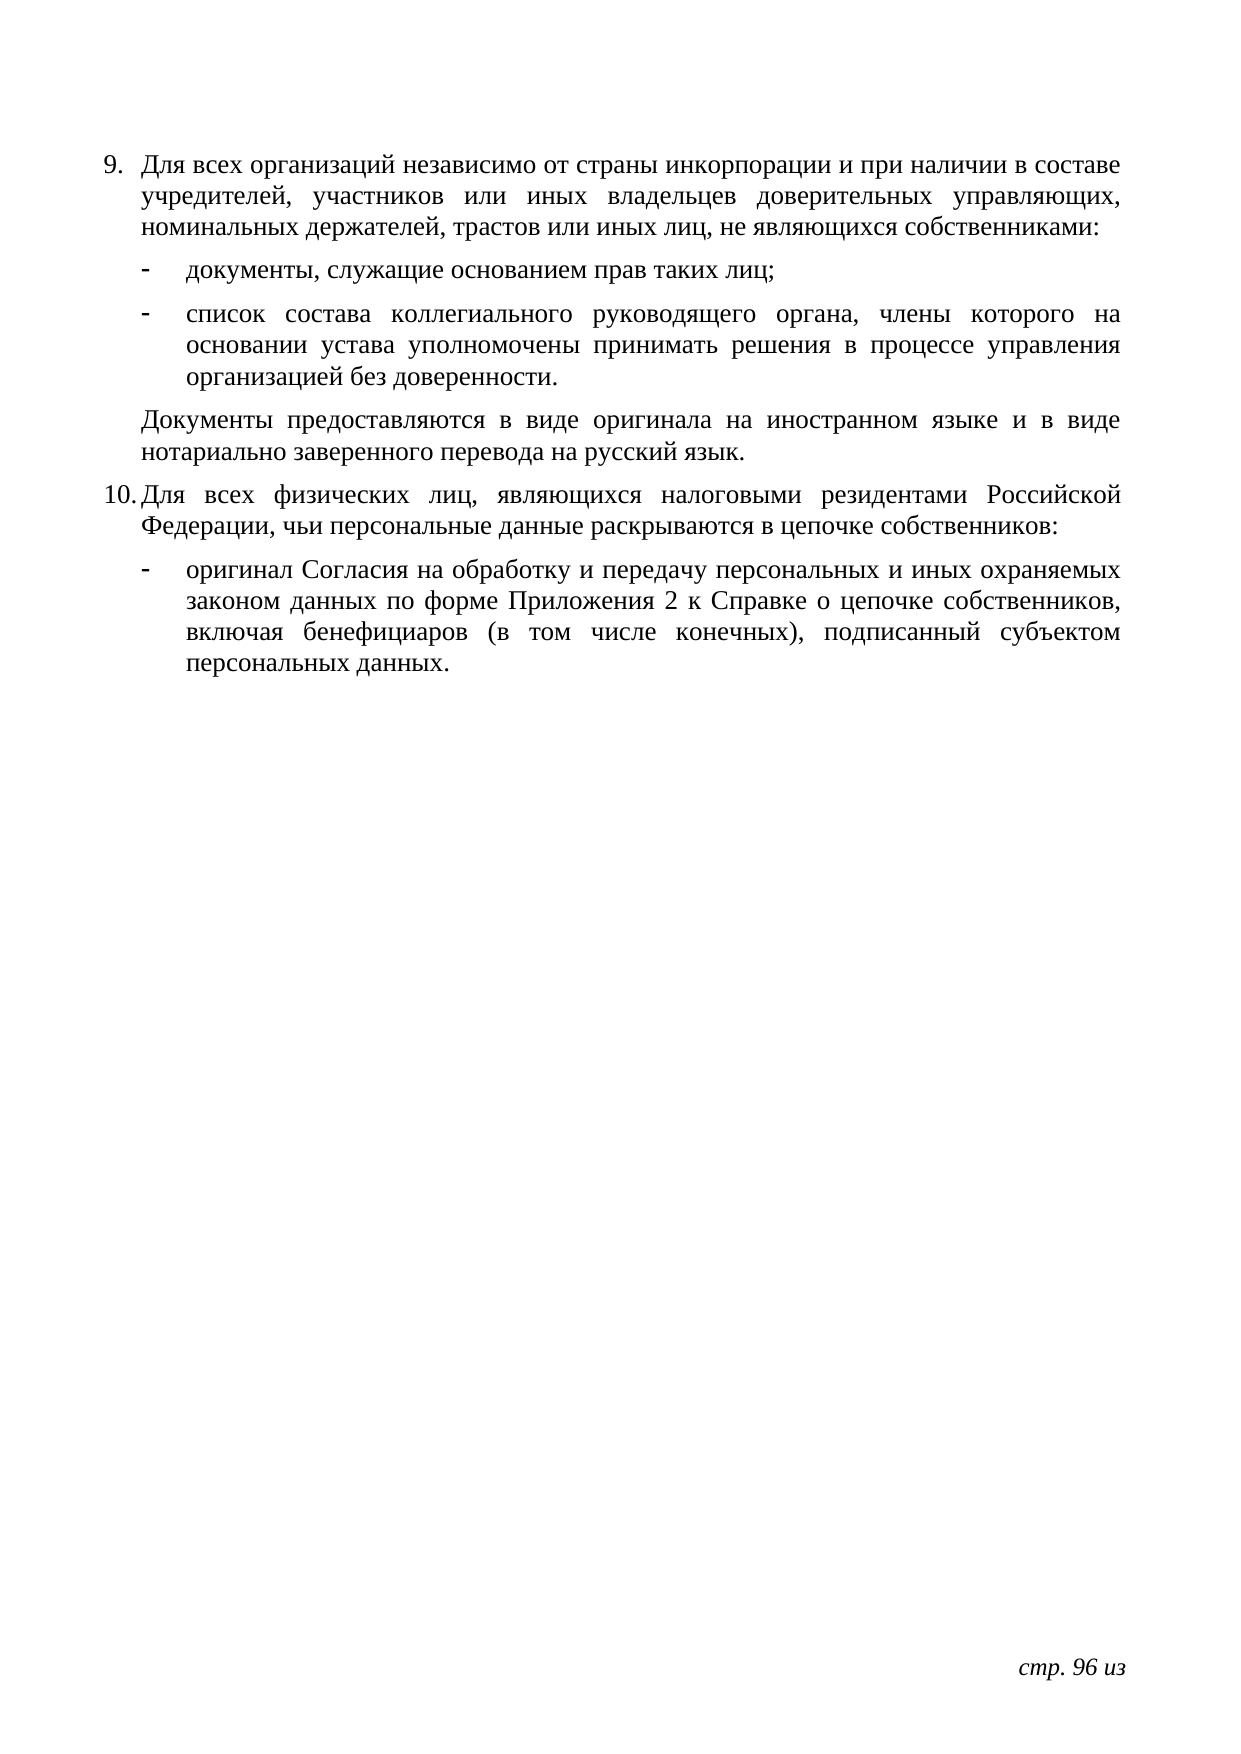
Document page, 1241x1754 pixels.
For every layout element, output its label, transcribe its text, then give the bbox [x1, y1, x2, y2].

list Для всех физических лиц, являющихся налоговыми резидентами Российской Федерации, чьи персональные данные раскрываются в цепочке собственников: [103, 478, 1122, 541]
list оригинал Согласия на обработку и передачу персональных и иных охраняемых законом данных по форме Приложения 2 к Справке о цепочке собственников, включая бенефициаров (в том числе конечных), подписанный субъектом персональных данных. [141, 553, 1122, 678]
list документы, служащие основанием прав таких лиц; [141, 254, 1122, 285]
list список состава коллегиального руководящего органа, члены которого на основании устава уполномочены принимать решения в процессе управления организацией без доверенности. [141, 297, 1122, 391]
text Документы предоставляются в виде оригинала на иностранном языке и в виде нотариально заверенного перевода на русский язык. [141, 403, 1122, 466]
list Для всех организаций независимо от страны инкорпорации и при наличии в составе учредителей, участников или иных владельцев доверительных управляющих, номинальных держателей, трастов или иных лиц, не являющихся собственниками: [103, 148, 1122, 241]
